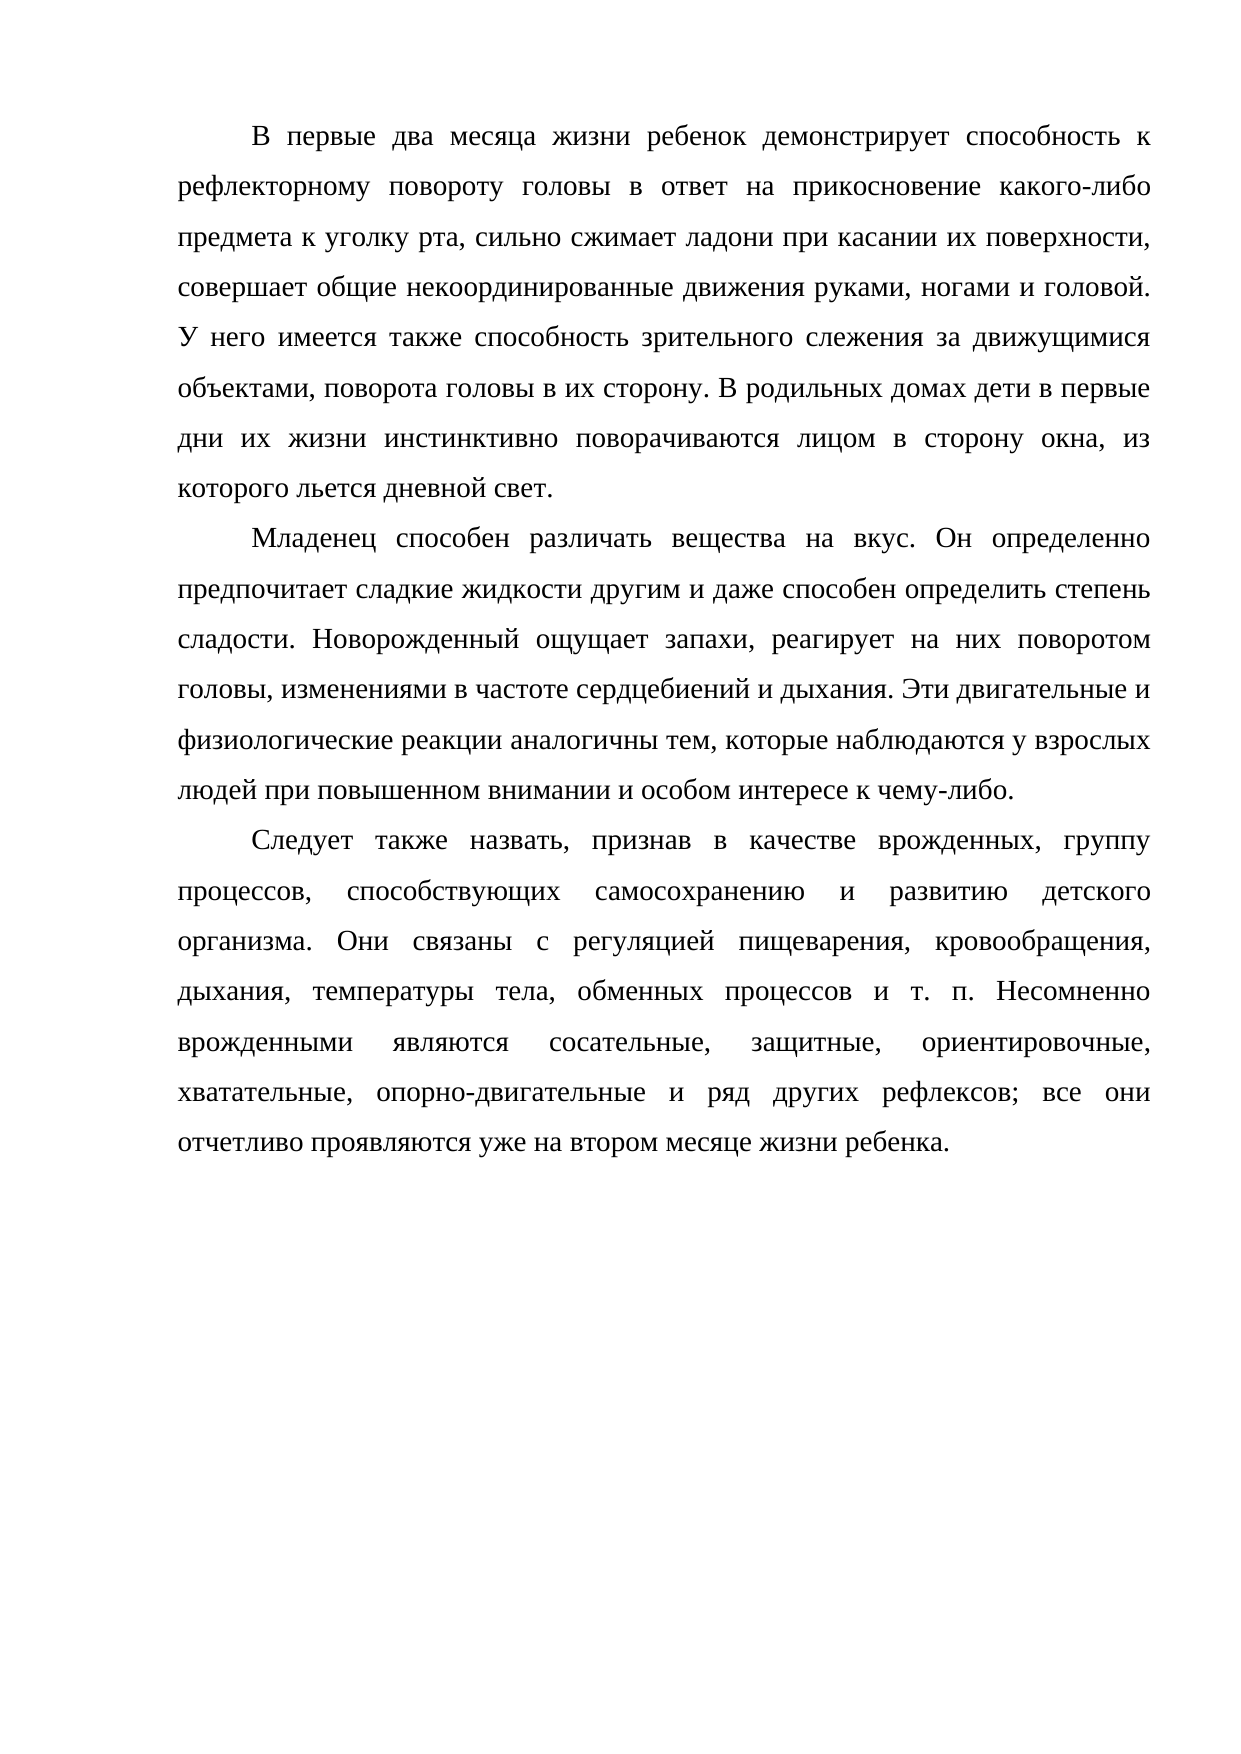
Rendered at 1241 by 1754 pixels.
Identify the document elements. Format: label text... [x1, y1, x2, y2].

text Следует также назвать, признав в качестве врожденных, группу процессов, способствующих самосохранению и развитию детского организма. Они связаны с регуляцией пищеварения, кровообращения, дыхания, температуры тела, обменных процессов и т. п. Несомненно врожденными являются сосательные, защитные, ориентировочные, хватательные, опорно-двигательные и ряд других рефлексов; все они отчетливо проявляются уже на втором месяце жизни ребенка. [177, 822, 1152, 1158]
text В первые два месяца жизни ребенок демонстрирует способность к рефлекторному повороту головы в ответ на прикосновение какого-либо предмета к уголку рта, сильно сжимает ладони при касании их поверхности, совершает общие некоординированные движения руками, ногами и головой. У него имеется также способность зрительного слежения за движущимися объектами, поворота головы в их сторону. В родильных домах дети в первые дни их жизни инстинктивно поворачиваются лицом в сторону окна, из которого льется дневной свет. [177, 118, 1152, 504]
text Младенец способен различать вещества на вкус. Он определенно предпочитает сладкие жидкости другим и даже способен определить степень сладости. Новорожденный ощущает запахи, реагирует на них поворотом головы, изменениями в частоте сердцебиений и дыхания. Эти двигательные и физиологические реакции аналогичны тем, которые наблюдаются у взрослых людей при повышенном внимании и особом интересе к чему-либо. [177, 521, 1152, 806]
